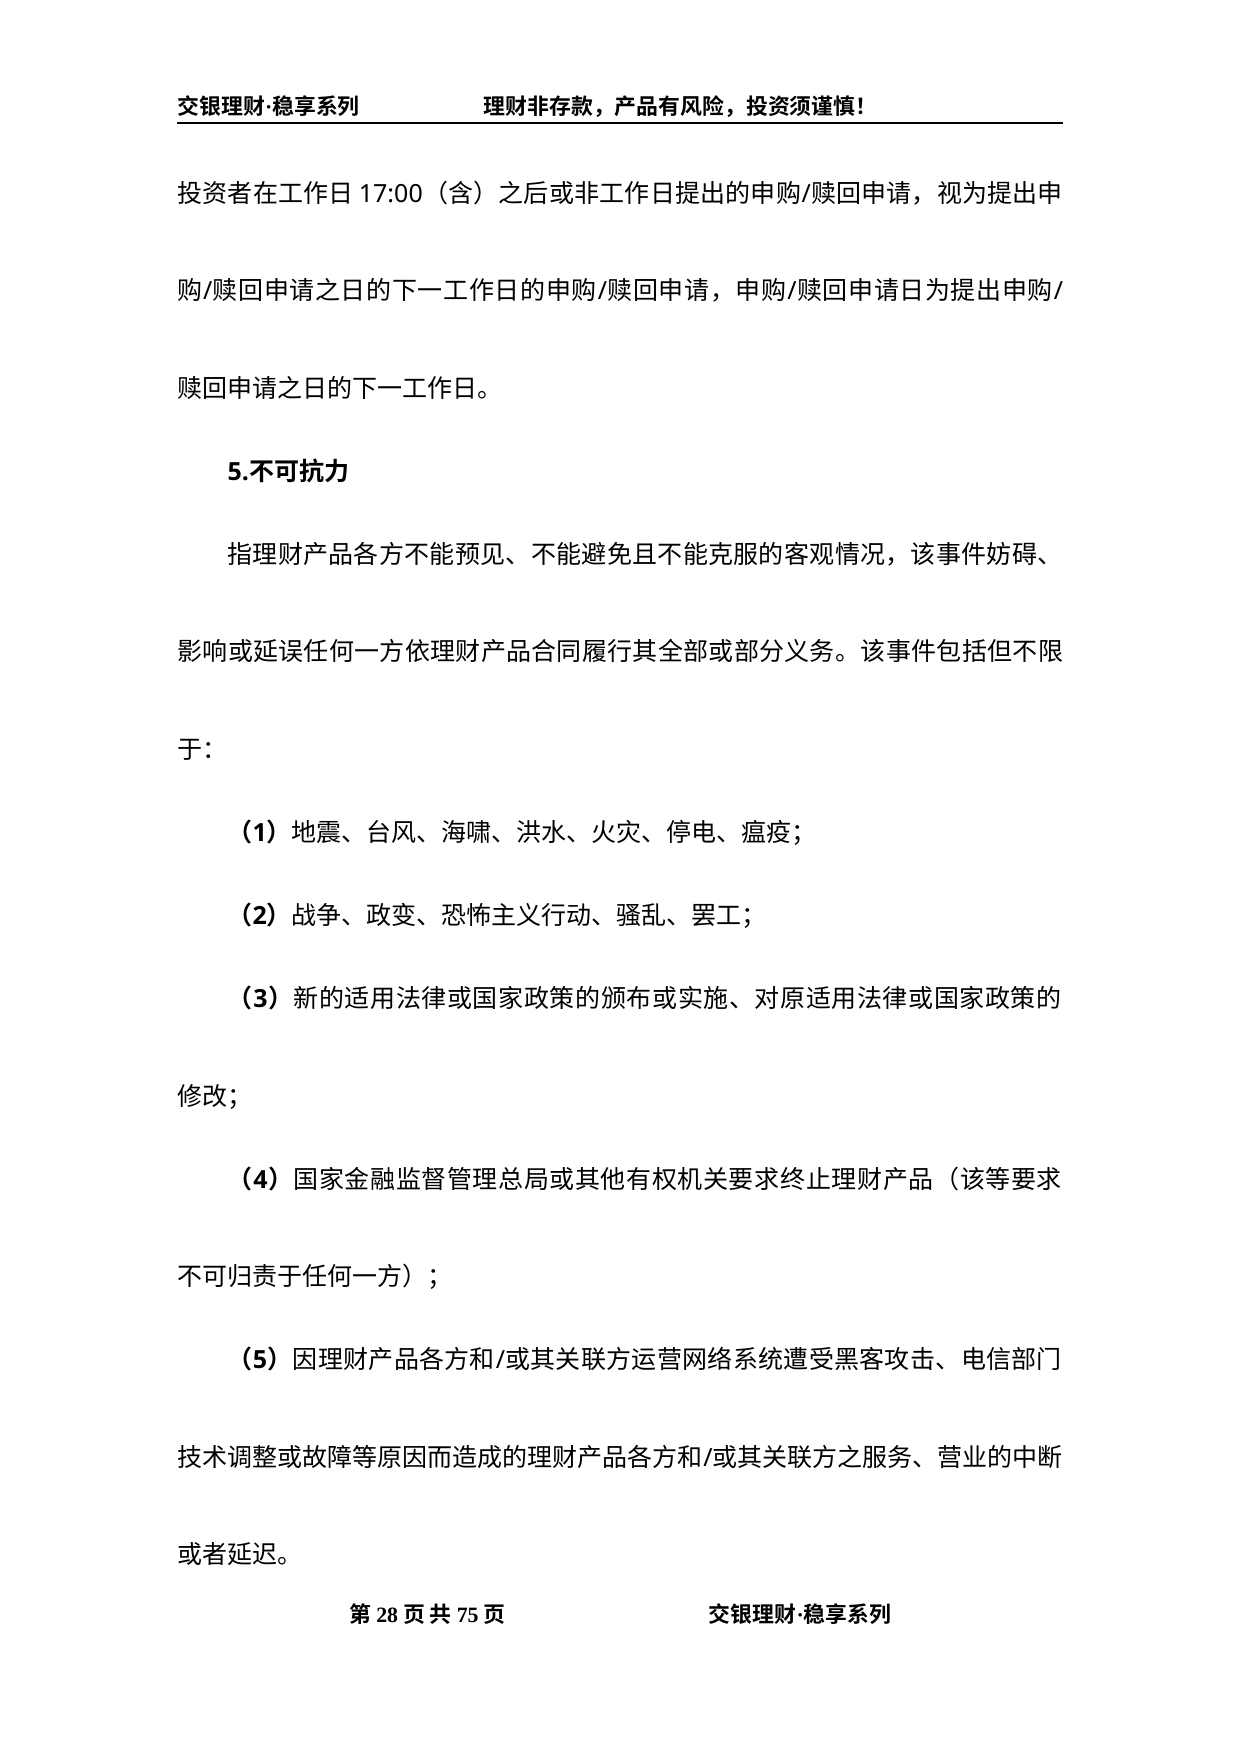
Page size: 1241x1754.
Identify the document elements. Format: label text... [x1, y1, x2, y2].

text （4）国家金融监督管理总局或其他有权机关要求终止理财产品（该等要求不可归责于任何一方）； [177, 1145, 1063, 1307]
text （5）因理财产品各方和/或其关联方运营网络系统遭受黑客攻击、电信部门技术调整或故障等原因而造成的理财产品各方和/或其关联方之服务、营业的中断或者延迟。 [177, 1326, 1063, 1586]
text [177, 159, 1063, 419]
text （3）新的适用法律或国家政策的颁布或实施、对原适用法律或国家政策的修改； [177, 964, 1063, 1127]
text （1）地震、台风、海啸、洪水、火灾、停电、瘟疫； [177, 798, 1063, 863]
text （2）战争、政变、恐怖主义行动、骚乱、罢工； [177, 881, 1063, 946]
text 5.不可抗力 [177, 437, 1063, 502]
text 指理财产品各方不能预见、不能避免且不能克服的客观情况，该事件妨碍、影响或延误任何一方依理财产品合同履行其全部或部分义务。该事件包括但不限于： [177, 520, 1063, 780]
